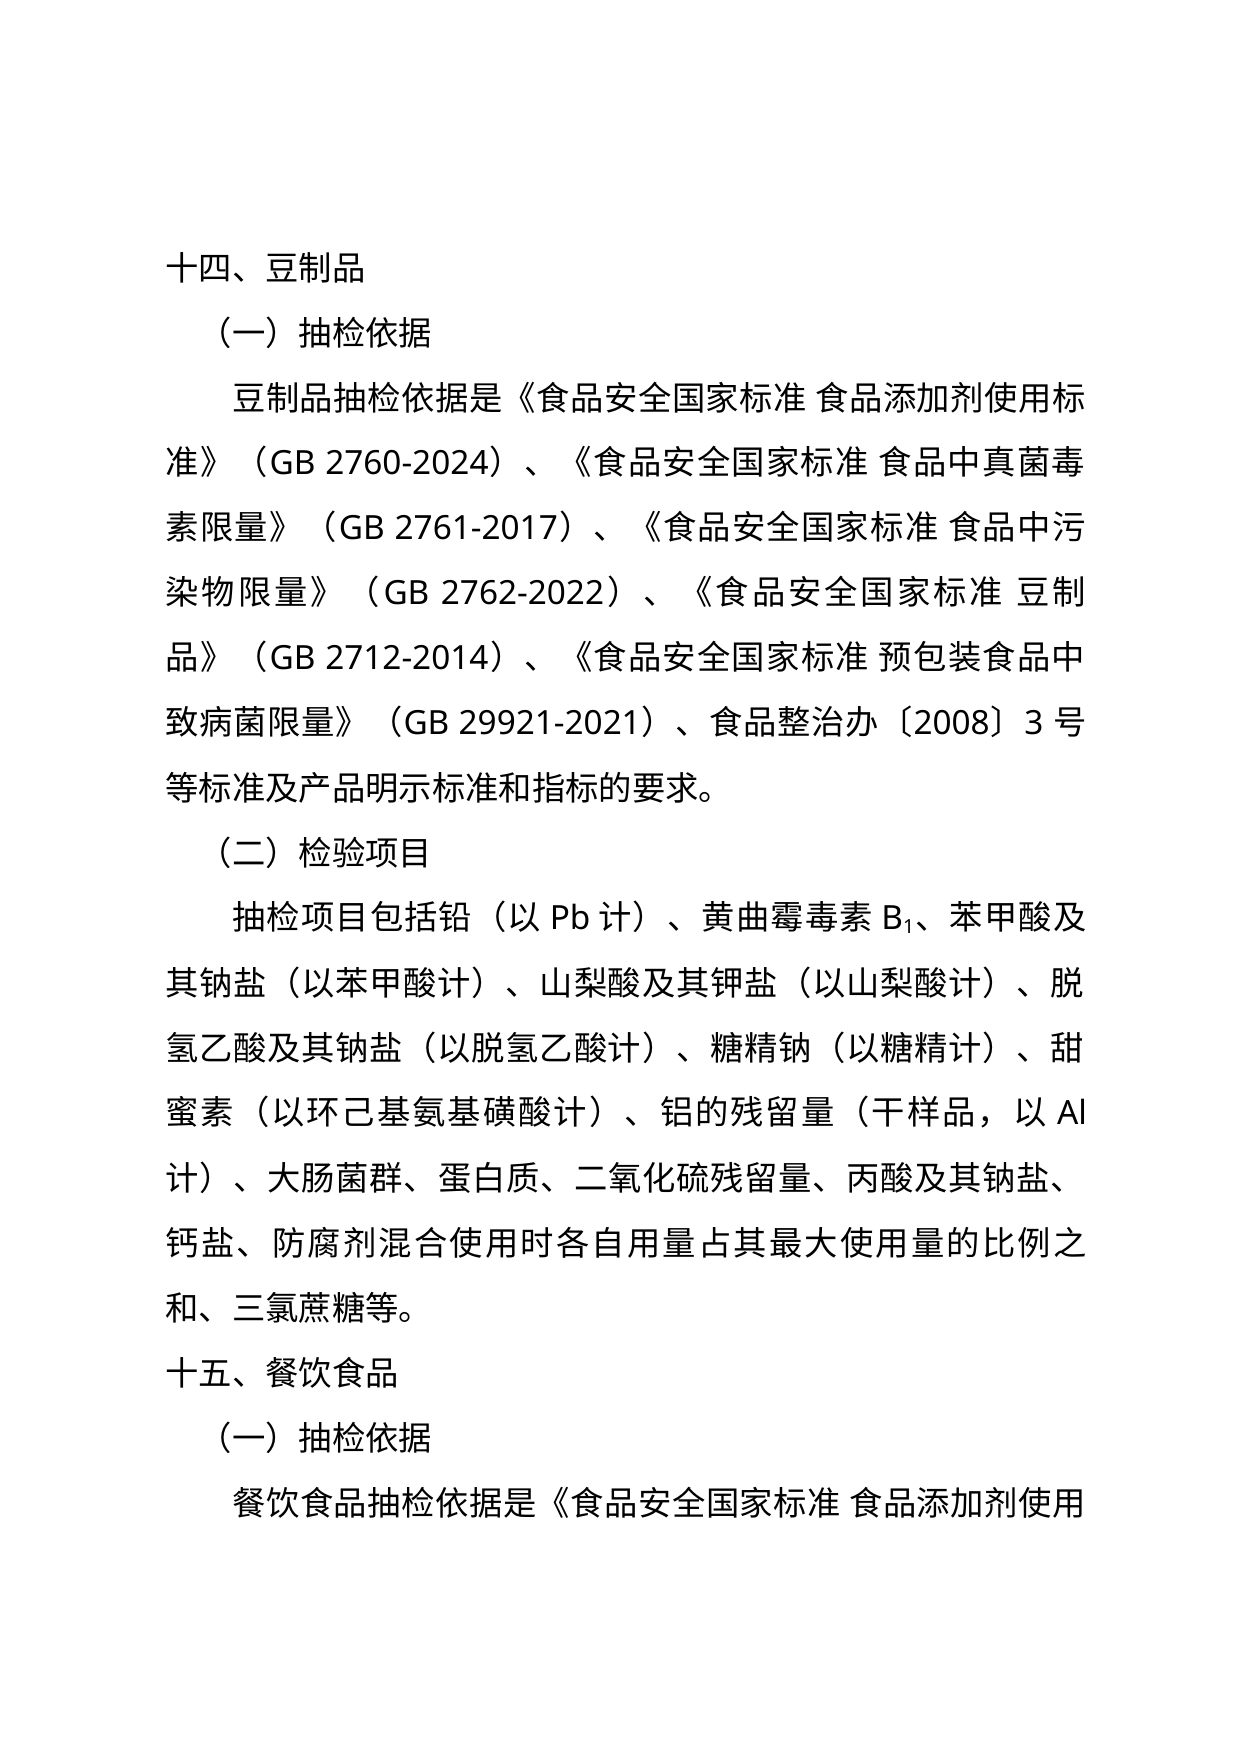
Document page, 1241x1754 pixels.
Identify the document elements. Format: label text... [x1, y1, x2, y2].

subtitle 十五、餐饮食品 [165, 1338, 1087, 1403]
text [165, 1468, 1087, 1533]
text 抽检项目包括铅（以Pb计）、黄曲霉毒素B1、苯甲酸及其钠盐（以苯甲酸计）、山梨酸及其钾盐（以山梨酸计）、脱氢乙酸及其钠盐（以脱氢乙酸计）、糖精钠（以糖精计）、甜蜜素（以环己基氨基磺酸计）、铝的残留量（干样品，以Al计）、大肠菌群、蛋白质、二氧化硫残留量、丙酸及其钠盐、钙盐、防腐剂混合使用时各自用量占其最大使用量的比例之和、三氯蔗糖等。 [165, 883, 1087, 1338]
text 豆制品抽检依据是《食品安全国家标准 食品添加剂使用标准》（GB 2760-2024）、《食品安全国家标准 食品中真菌毒素限量》（GB 2761-2017）、《食品安全国家标准 食品中污染物限量》（GB 2762-2022）、《食品安全国家标准 豆制品》（GB 2712-2014）、《食品安全国家标准 预包装食品中致病菌限量》（GB 29921-2021）、食品整治办〔2008〕3 号等标准及产品明示标准和指标的要求。 [165, 363, 1087, 818]
text （一）抽检依据 [165, 1403, 1087, 1468]
subtitle 十四、豆制品 [165, 233, 1087, 298]
text （一）抽检依据 [165, 298, 1087, 363]
text （二）检验项目 [165, 818, 1087, 883]
